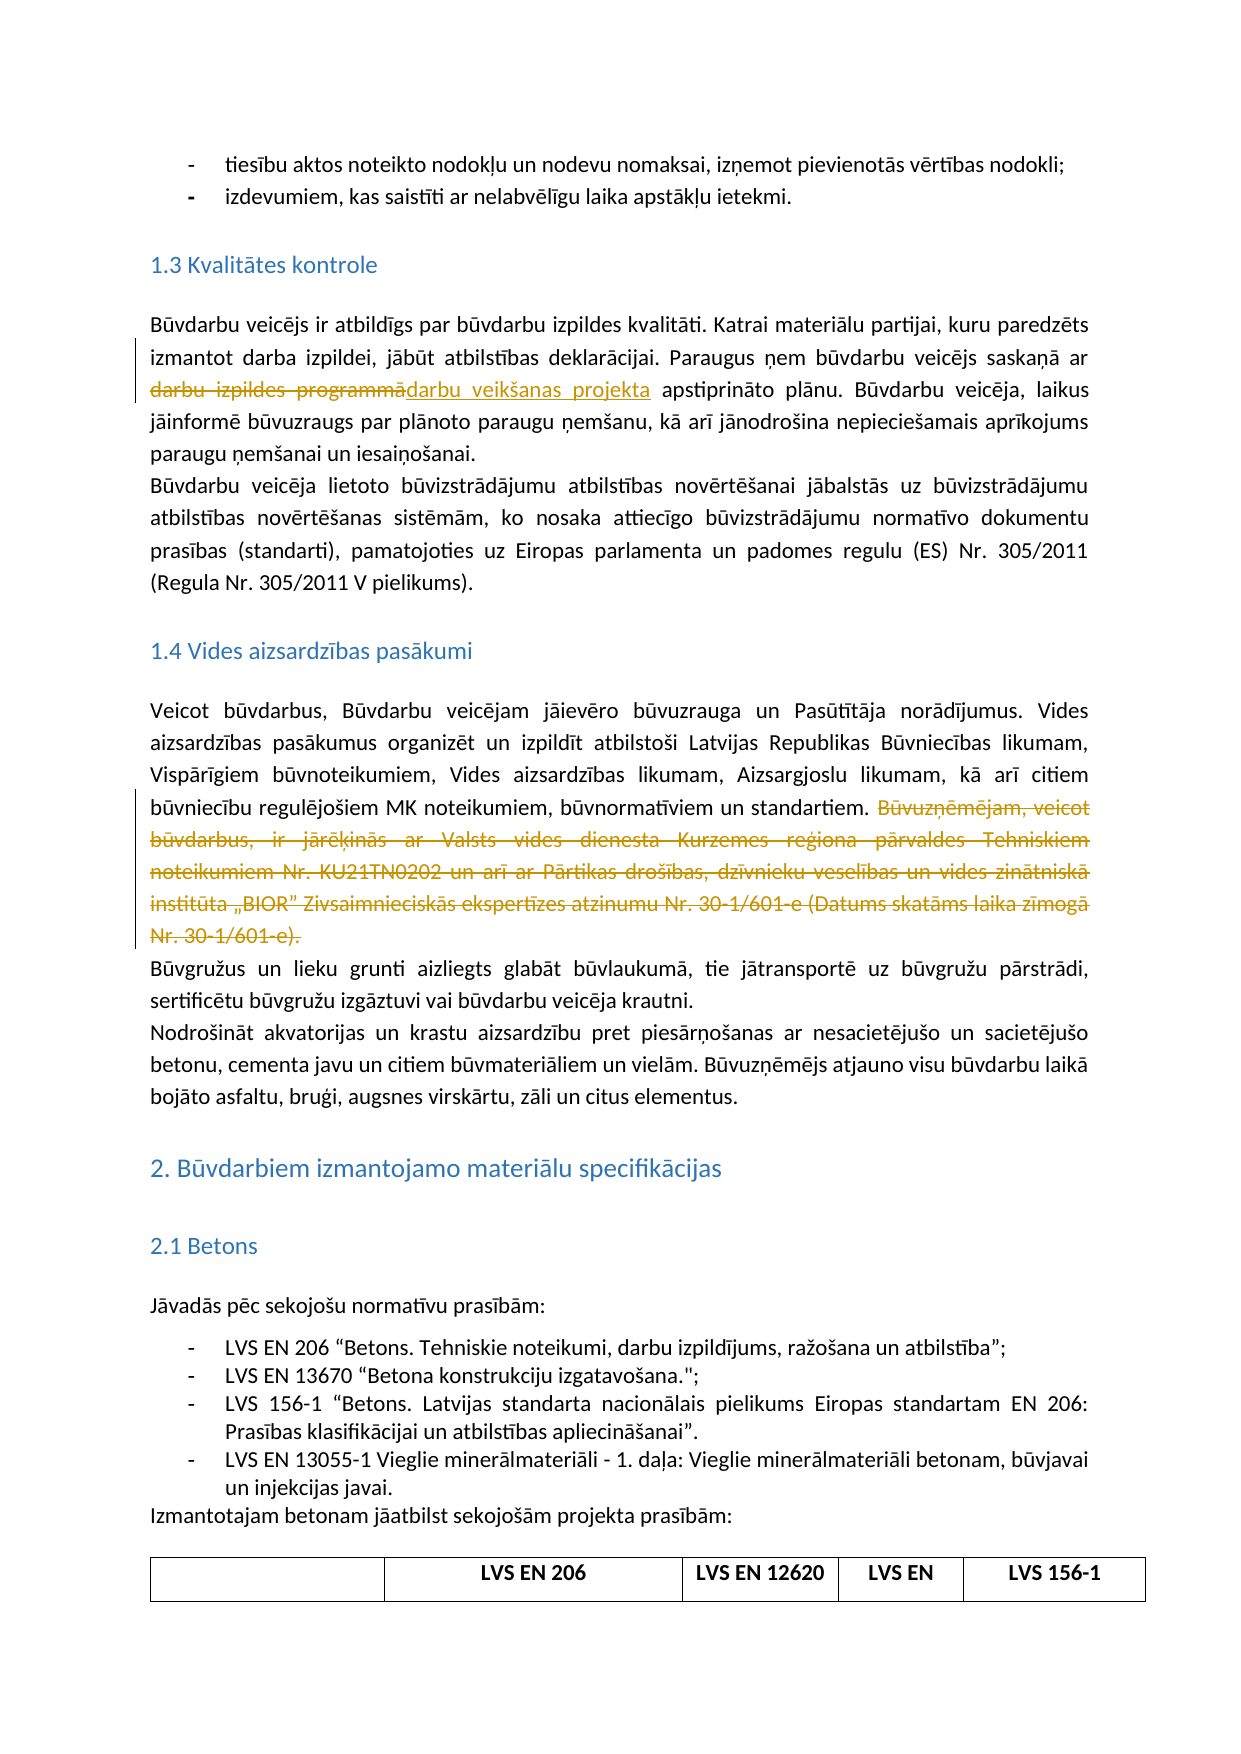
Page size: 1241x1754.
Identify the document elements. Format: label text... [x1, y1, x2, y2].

text Būvgružus un lieku grunti aizliegts glabāt būvlaukumā, tie jātransportē uz būvgružu pārstrādi, sertificētu būvgružu izgāztuvi vai būvdarbu veicēja krautni. [150, 954, 1090, 1014]
text Jāvadās pēc sekojošu normatīvu prasībām: [150, 1291, 1090, 1319]
list LVS 156-1 “Betons. Latvijas standarta nacionālais pielikums Eiropas standartam EN 206: Prasības klasifikācijai un atbilstības apliecināšanai”. [187, 1389, 1090, 1445]
text Veicot būvdarbus, Būvdarbu veicējam jāievēro būvuzrauga un Pasūtītāja norādījumus. Vides aizsardzības pasākumus organizēt un izpildīt atbilstoši Latvijas Republikas Būvniecības likumam, Vispārīgiem būvnoteikumiem, Vides aizsardzības likumam, Aizsargjoslu likumam, kā arī citiem būvniecību regulējošiem MK noteikumiem, būvnormatīviem un standartiem. [150, 842, 1090, 872]
text Būvdarbu veicējs ir atbildīgs par būvdarbu izpildes kvalitāti. Katrai materiālu partijai, kuru paredzēts izmantot darba izpildei, jābūt atbilstības deklarācijai. Paraugus ņem būvdarbu veicējs saskaņā ar apstiprināto plānu. Būvdarbu veicēja, laikus jāinformē būvuzraugs par plānoto paraugu ņemšanu, kā arī jānodrošina nepieciešamais aprīkojums paraugu ņemšanai un iesaiņošanai. [150, 310, 1090, 467]
text Veicot būvdarbus, Būvdarbu veicējam jāievēro būvuzrauga un Pasūtītāja norādījumus. Vides aizsardzības pasākumus organizēt un izpildīt atbilstoši Latvijas Republikas Būvniecības likumam, Vispārīgiem būvnoteikumiem, Vides aizsardzības likumam, Aizsargjoslu likumam, kā arī citiem būvniecību regulējošiem MK noteikumiem, būvnormatīviem un standartiem. [150, 696, 1090, 840]
list LVS EN 13055-1 Vieglie minerālmateriāli - 1. daļa: Vieglie minerālmateriāli betonam, būvjavai un injekcijas javai. [187, 1445, 1090, 1501]
list LVS EN 206 “Betons. Tehniskie noteikumi, darbu izpildījums, ražošana un atbilstība”; [187, 1333, 1090, 1361]
text Nodrošināt akvatorijas un krastu aizsardzību pret piesārņošanas ar nesacietējušo un sacietējušo betonu, cementa javu un citiem būvmateriāliem un vielām. Būvuzņēmējs atjauno visu būvdarbu laikā bojāto asfaltu, bruģi, augsnes virskārtu, zāli un citus elementus. [150, 1018, 1090, 1110]
table_header LVS 156-1 [964, 1558, 1145, 1601]
list izdevumiem, kas saistīti ar nelabvēlīgu laika apstākļu ietekmi. [187, 182, 1090, 210]
table_header LVS EN 206 [839, 1558, 963, 1601]
list Kvalitātes kontrole [150, 249, 1090, 280]
text Veicot būvdarbus, Būvdarbu veicējam jāievēro būvuzrauga un Pasūtītāja norādījumus. Vides aizsardzības pasākumus organizēt un izpildīt atbilstoši Latvijas Republikas Būvniecības likumam, Vispārīgiem būvnoteikumiem, Vides aizsardzības likumam, Aizsargjoslu likumam, kā arī citiem būvniecību regulējošiem MK noteikumiem, būvnormatīviem un standartiem. [150, 906, 1090, 949]
text Būvdarbu veicēja lietoto būvizstrādājumu atbilstības novērtēšanai jābalstās uz būvizstrādājumu atbilstības novērtēšanas sistēmām, ko nosaka attiecīgo būvizstrādājumu normatīvo dokumentu prasības (standarti), pamatojoties uz Eiropas parlamenta un padomes regulu (ES) Nr. 305/2011 (Regula Nr. 305/2011 V pielikums). [150, 471, 1090, 596]
table_header LVS EN 206 [385, 1558, 682, 1601]
list tiesību aktos noteikto nodokļu un nodevu nomaksai, izņemot pievienotās vērtības nodokli; [187, 150, 1090, 178]
list Vides aizsardzības pasākumi [150, 635, 1090, 666]
text Veicot būvdarbus, Būvdarbu veicējam jāievēro būvuzrauga un Pasūtītāja norādījumus. Vides aizsardzības pasākumus organizēt un izpildīt atbilstoši Latvijas Republikas Būvniecības likumam, Vispārīgiem būvnoteikumiem, Vides aizsardzības likumam, Aizsargjoslu likumam, kā arī citiem būvniecību regulējošiem MK noteikumiem, būvnormatīviem un standartiem. [150, 874, 1090, 905]
text 2.1 Betons [150, 1230, 1090, 1260]
table_header LVS EN 12620 [683, 1558, 838, 1601]
text Izmantotajam betonam jāatbilst sekojošām projekta prasībām: [150, 1501, 1090, 1529]
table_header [151, 1558, 384, 1601]
subtitle 2. Būvdarbiem izmantojamo materiālu specifikācijas [150, 1151, 1090, 1184]
list LVS EN 13670 “Betona konstrukciju izgatavošana."; [187, 1361, 1090, 1389]
